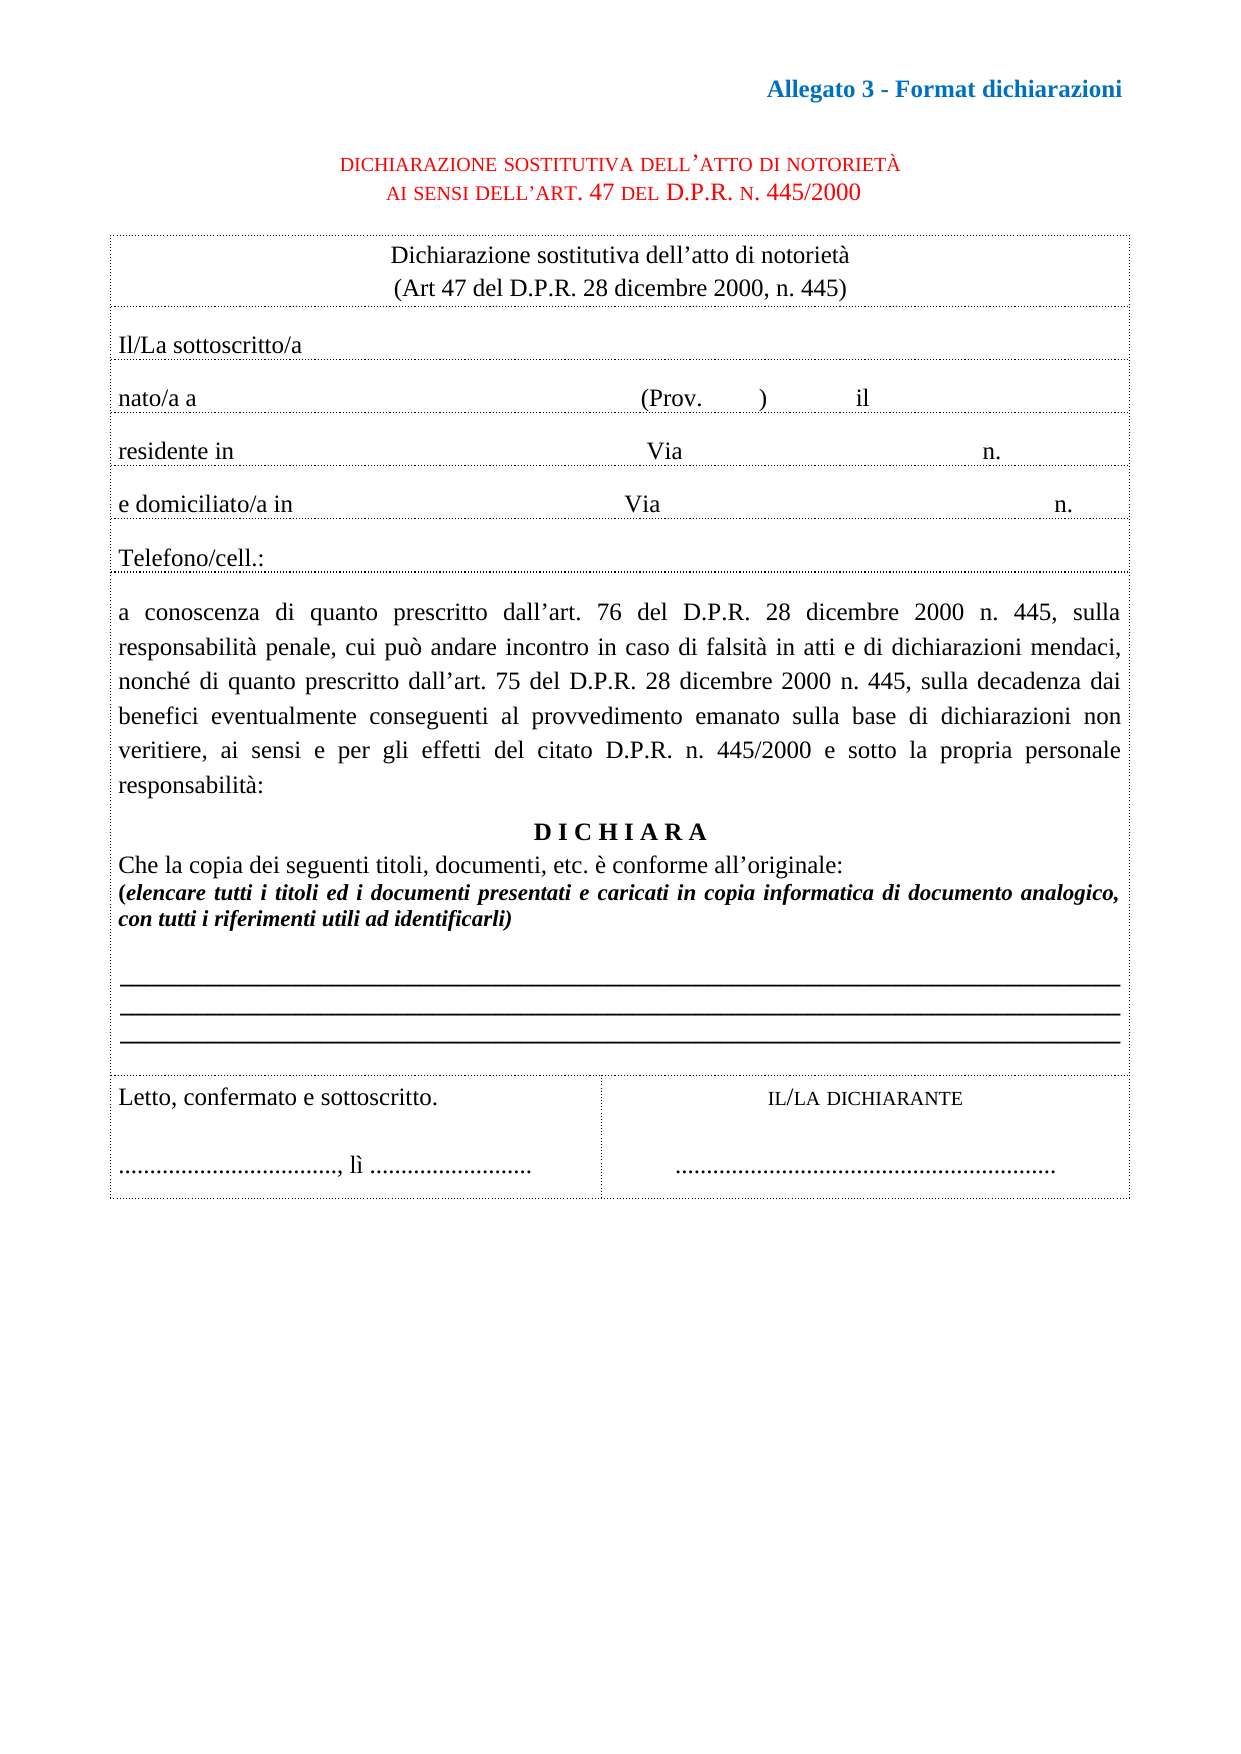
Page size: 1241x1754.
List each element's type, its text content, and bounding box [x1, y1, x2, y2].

table_cell il/la dichiarante ............................................................. [601, 1075, 1129, 1197]
table_cell Il/La sottoscritto/a [111, 306, 1129, 359]
table_cell Telefono/cell.: [111, 518, 1129, 571]
text dichiarazione sostitutiva dell’atto di notorietà [118, 148, 1122, 177]
table_cell nato/a a (Prov. ) il [111, 359, 1129, 412]
table_cell Letto, confermato e sottoscritto. ..................................., lì .......................... [111, 1075, 601, 1197]
table_cell residente in Via n. [111, 412, 1129, 465]
table_cell a conoscenza di quanto prescritto dall’art. 76 del D.P.R. 28 dicembre 2000 n. 445, sulla responsabilità penale, cui può andare incontro in caso di falsità in atti e di dichiarazioni mendaci, nonché di quanto prescritto dall’art. 75 del D.P.R. 28 dicembre 2000 n. 445, sulla decadenza dai benefici eventualmente conseguenti al provvedimento emanato sulla base di dichiarazioni non veritiere, ai sensi e per gli effetti del citato D.P.R. n. 445/2000 e sotto la propria personale responsabilità: D I C H I A R A Che la copia dei seguenti titoli, documenti, etc. è conforme all’originale: (elencare tutti i titoli ed i documenti presentati e caricati in copia informatica di documento analogico, con tutti i riferimenti utili ad identificarli) ________________________________________________________________________________________________________________________________________________________________________________________________________________________________________________ [111, 571, 1129, 1075]
table_cell e domiciliato/a in Via n. [111, 465, 1129, 518]
text ai sensi DELL’ART. 47 del D.P.R. n. 445/2000 [118, 177, 1122, 206]
table_header Dichiarazione sostitutiva dell’atto di notorietà (Art 47 del D.P.R. 28 dicembre 2000, n. 445) [111, 235, 1129, 306]
